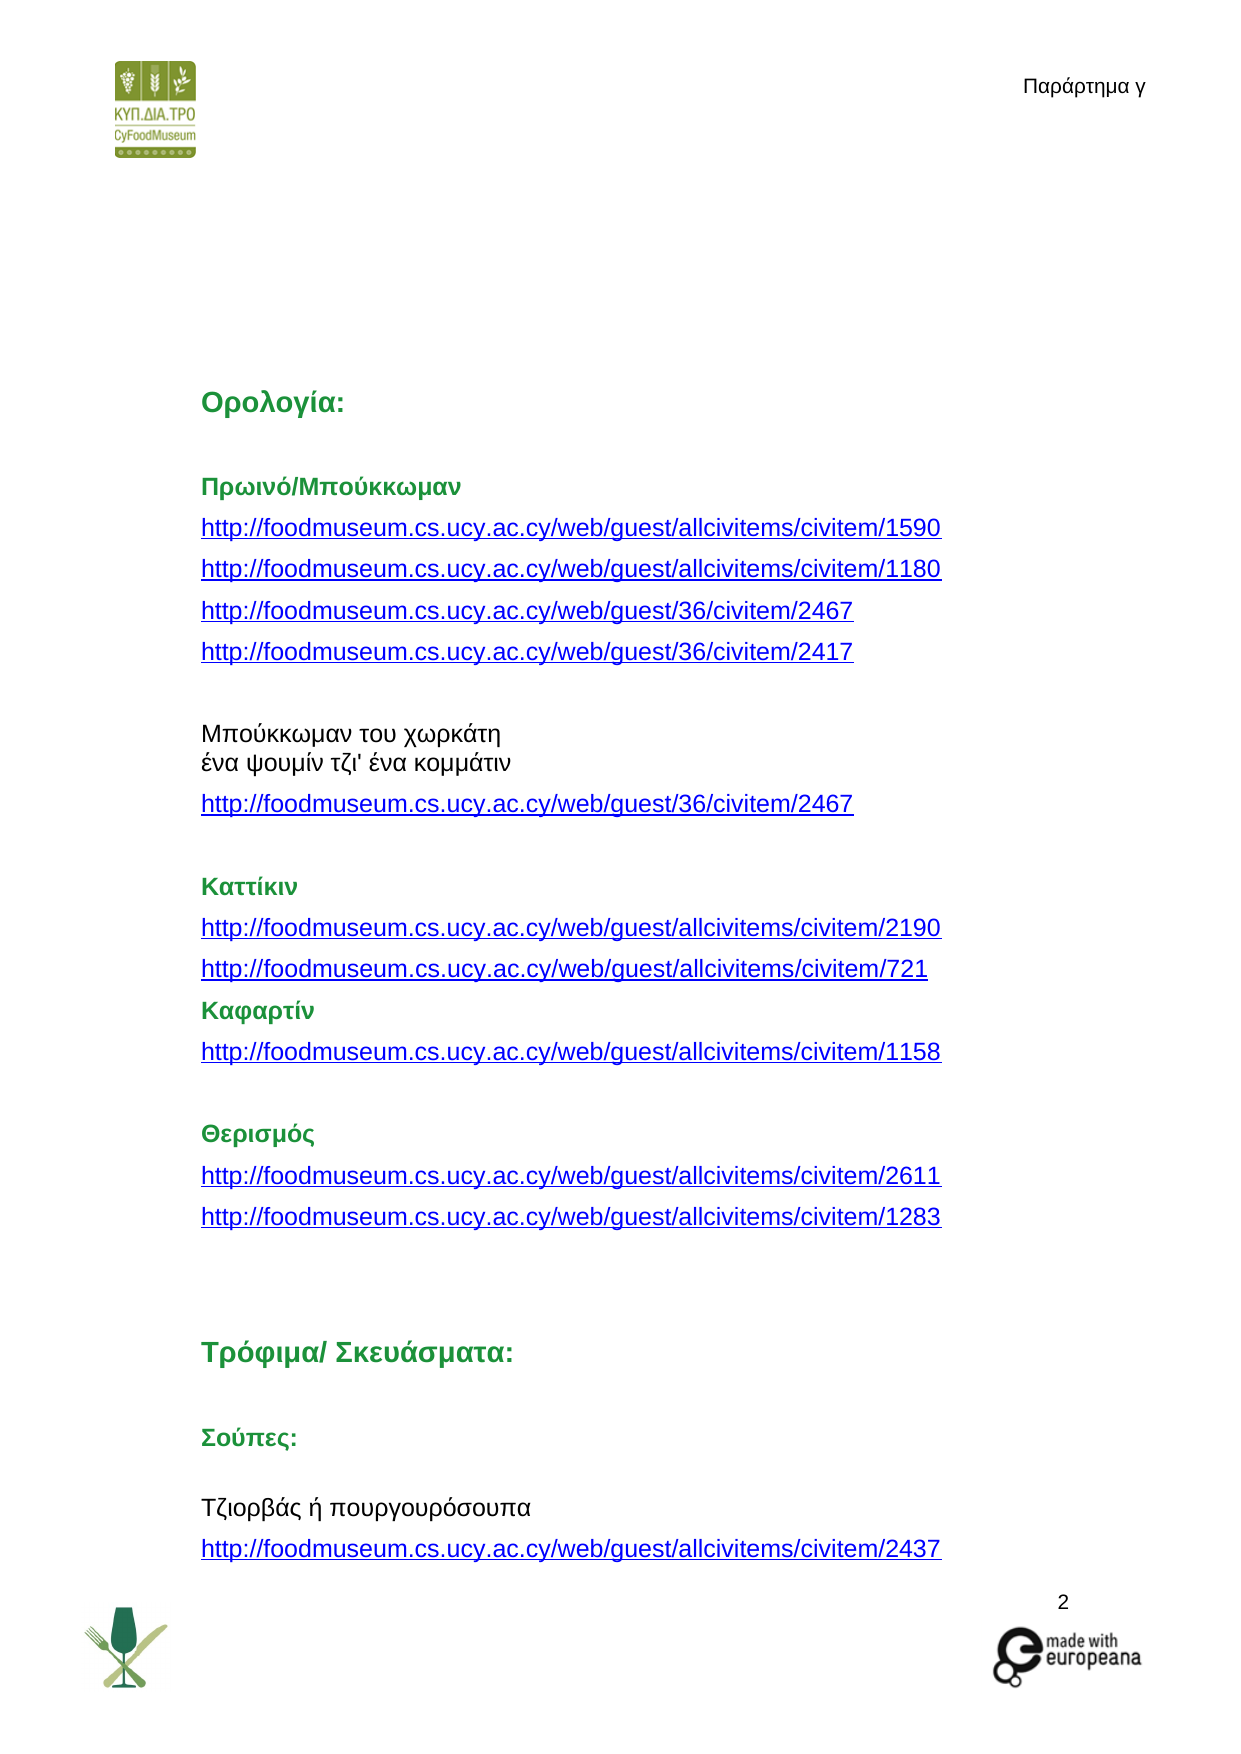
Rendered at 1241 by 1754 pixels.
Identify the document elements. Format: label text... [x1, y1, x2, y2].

text Τζιορβάς ή πουργουρόσουπα [201, 1492, 1069, 1521]
subtitle Θερισμός [201, 1119, 1069, 1148]
subtitle Σούπες: [201, 1422, 1069, 1451]
text http://foodmuseum.cs.ucy.ac.cy/web/guest/allcivitems/civitem/2437 [201, 1534, 1069, 1562]
text http://foodmuseum.cs.ucy.ac.cy/web/guest/36/civitem/2417 [201, 637, 1069, 666]
text http://foodmuseum.cs.ucy.ac.cy/web/guest/allcivitems/civitem/2190 [201, 913, 1069, 942]
picture [980, 1616, 1149, 1694]
subtitle Πρωινό/Μπούκκωμαν [201, 472, 1069, 501]
text http://foodmuseum.cs.ucy.ac.cy/web/guest/36/civitem/2467 [201, 596, 1069, 624]
text http://foodmuseum.cs.ucy.ac.cy/web/guest/allcivitems/civitem/2611 [201, 1161, 1069, 1189]
subtitle Καφαρτίν [201, 996, 1069, 1024]
text Μπούκκωμαν του χωρκάτη ένα ψουμίν τζι' ένα κομμάτιν [201, 719, 1069, 777]
picture [115, 61, 196, 158]
subtitle Τρόφιμα/ Σκευάσματα: [201, 1335, 1069, 1369]
text http://foodmuseum.cs.ucy.ac.cy/web/guest/allcivitems/civitem/1158 [201, 1037, 1069, 1066]
text http://foodmuseum.cs.ucy.ac.cy/web/guest/36/civitem/2467 [201, 789, 1069, 818]
text http://foodmuseum.cs.ucy.ac.cy/web/guest/allcivitems/civitem/1180 [201, 554, 1069, 583]
picture [80, 1602, 171, 1691]
text http://foodmuseum.cs.ucy.ac.cy/web/guest/allcivitems/civitem/721 [201, 954, 1069, 983]
subtitle Ορολογία: [201, 384, 1069, 418]
subtitle Καττίκιν [201, 872, 1069, 901]
text http://foodmuseum.cs.ucy.ac.cy/web/guest/allcivitems/civitem/1590 [201, 513, 1069, 542]
text http://foodmuseum.cs.ucy.ac.cy/web/guest/allcivitems/civitem/1283 [201, 1202, 1069, 1231]
